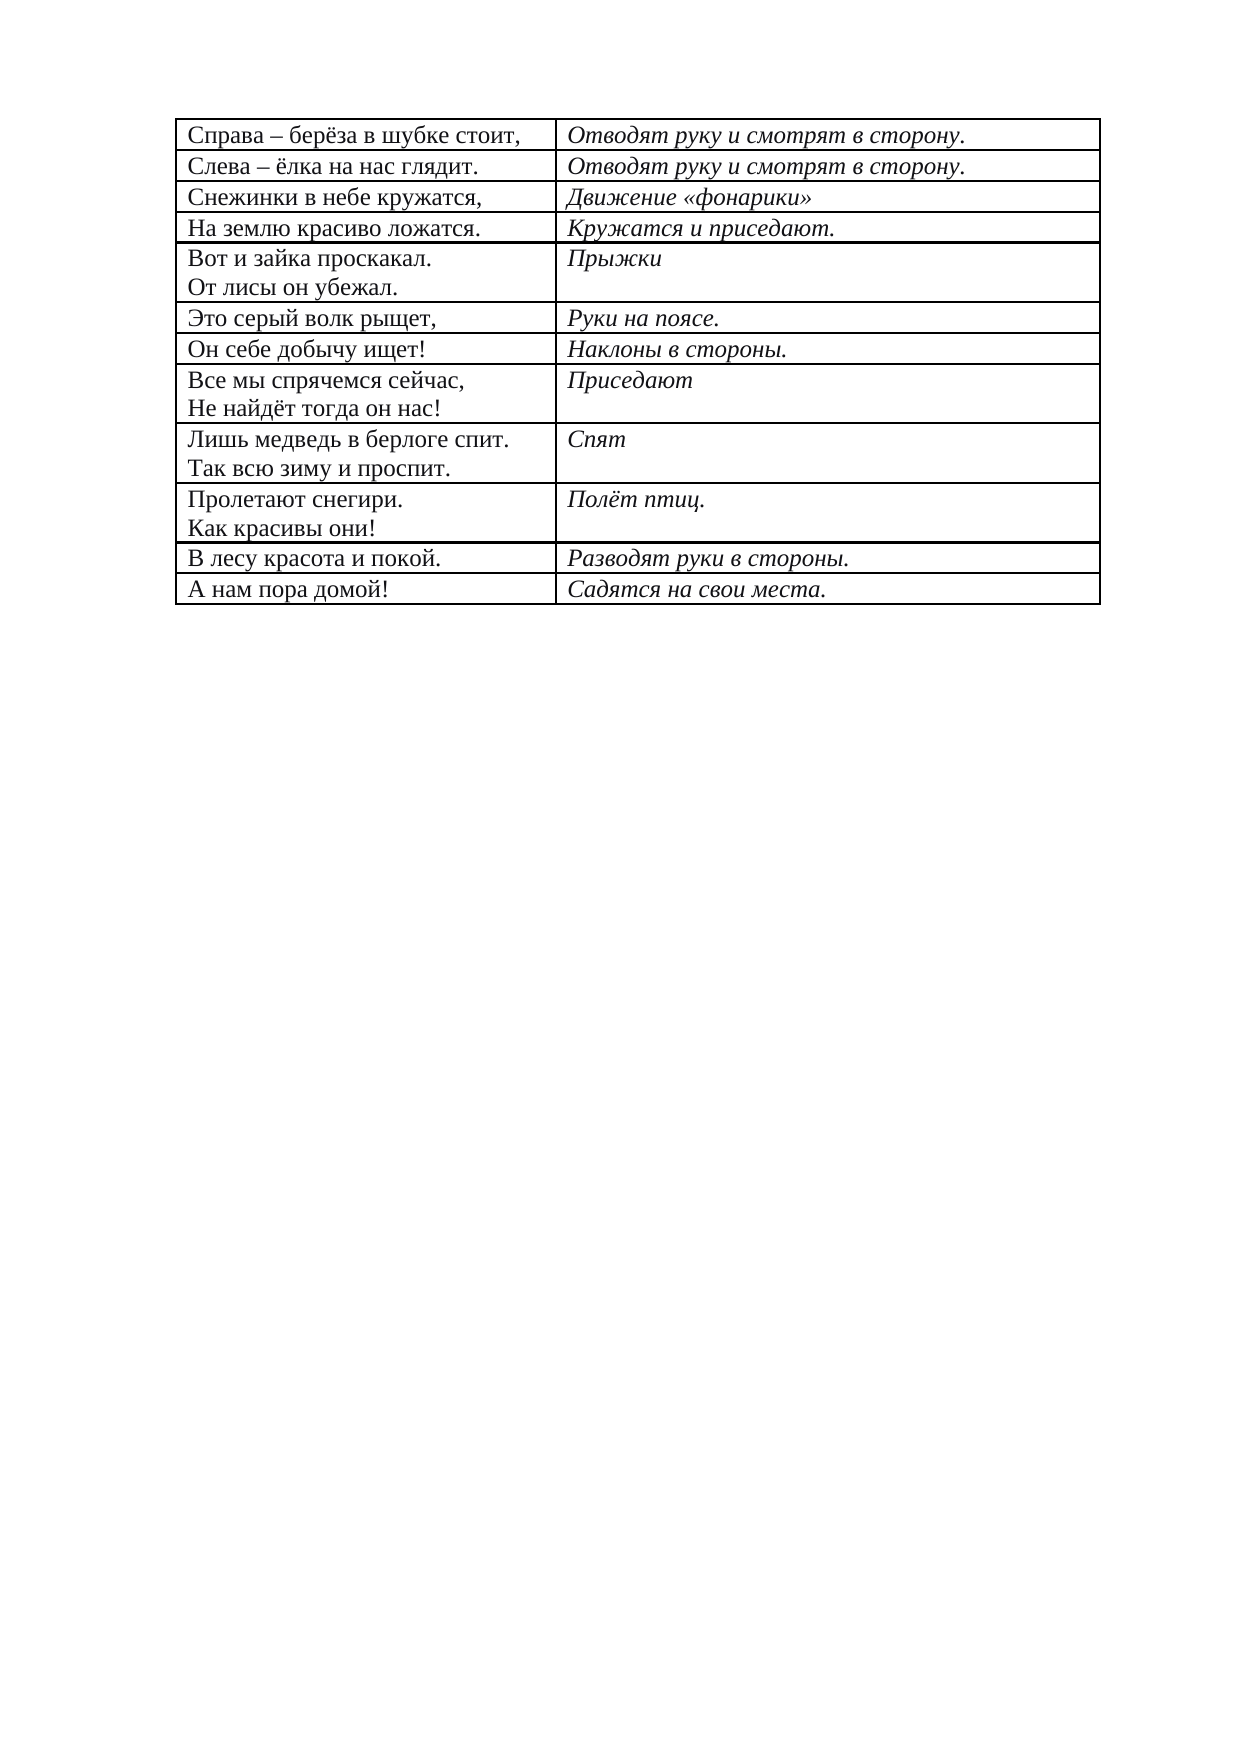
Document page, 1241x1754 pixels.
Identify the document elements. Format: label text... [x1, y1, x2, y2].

table_cell Снежинки в небе кружатся, [177, 182, 555, 211]
table_cell Движение «фонарики» [557, 182, 1099, 211]
table_cell Руки на поясе. [557, 303, 1099, 332]
table_cell Все мы спрячемся сейчас, Не найдёт тогда он нас! [177, 365, 555, 422]
table_cell В лесу красота и покой. [177, 544, 555, 572]
table_cell Приседают [557, 365, 1099, 422]
table_cell Садятся на свои места. [557, 574, 1099, 603]
table_cell Кружатся и приседают. [557, 213, 1099, 241]
table_cell Полёт птиц. [557, 484, 1099, 541]
table_cell Справа – берёза в шубке стоит, [177, 120, 555, 149]
table_cell Слева – ёлка на нас глядит. [177, 151, 555, 180]
table_cell А нам пора домой! [177, 574, 555, 603]
table_cell Наклоны в стороны. [557, 334, 1099, 363]
table_cell Он себе добычу ищет! [177, 334, 555, 363]
table_cell Вот и зайка проскакал. От лисы он убежал. [177, 244, 555, 301]
table_cell Пролетают снегири. Как красивы они! [177, 484, 555, 541]
table_cell Отводят руку и смотрят в сторону. [557, 151, 1099, 180]
table_cell Отводят руку и смотрят в сторону. [557, 120, 1099, 149]
table_cell Прыжки [557, 244, 1099, 301]
table_cell На землю красиво ложатся. [177, 213, 555, 241]
table_cell Спят [557, 424, 1099, 482]
table_cell Лишь медведь в берлоге спит. Так всю зиму и проспит. [177, 424, 555, 482]
table_cell Это серый волк рыщет, [177, 303, 555, 332]
table_cell Разводят руки в стороны. [557, 544, 1099, 572]
